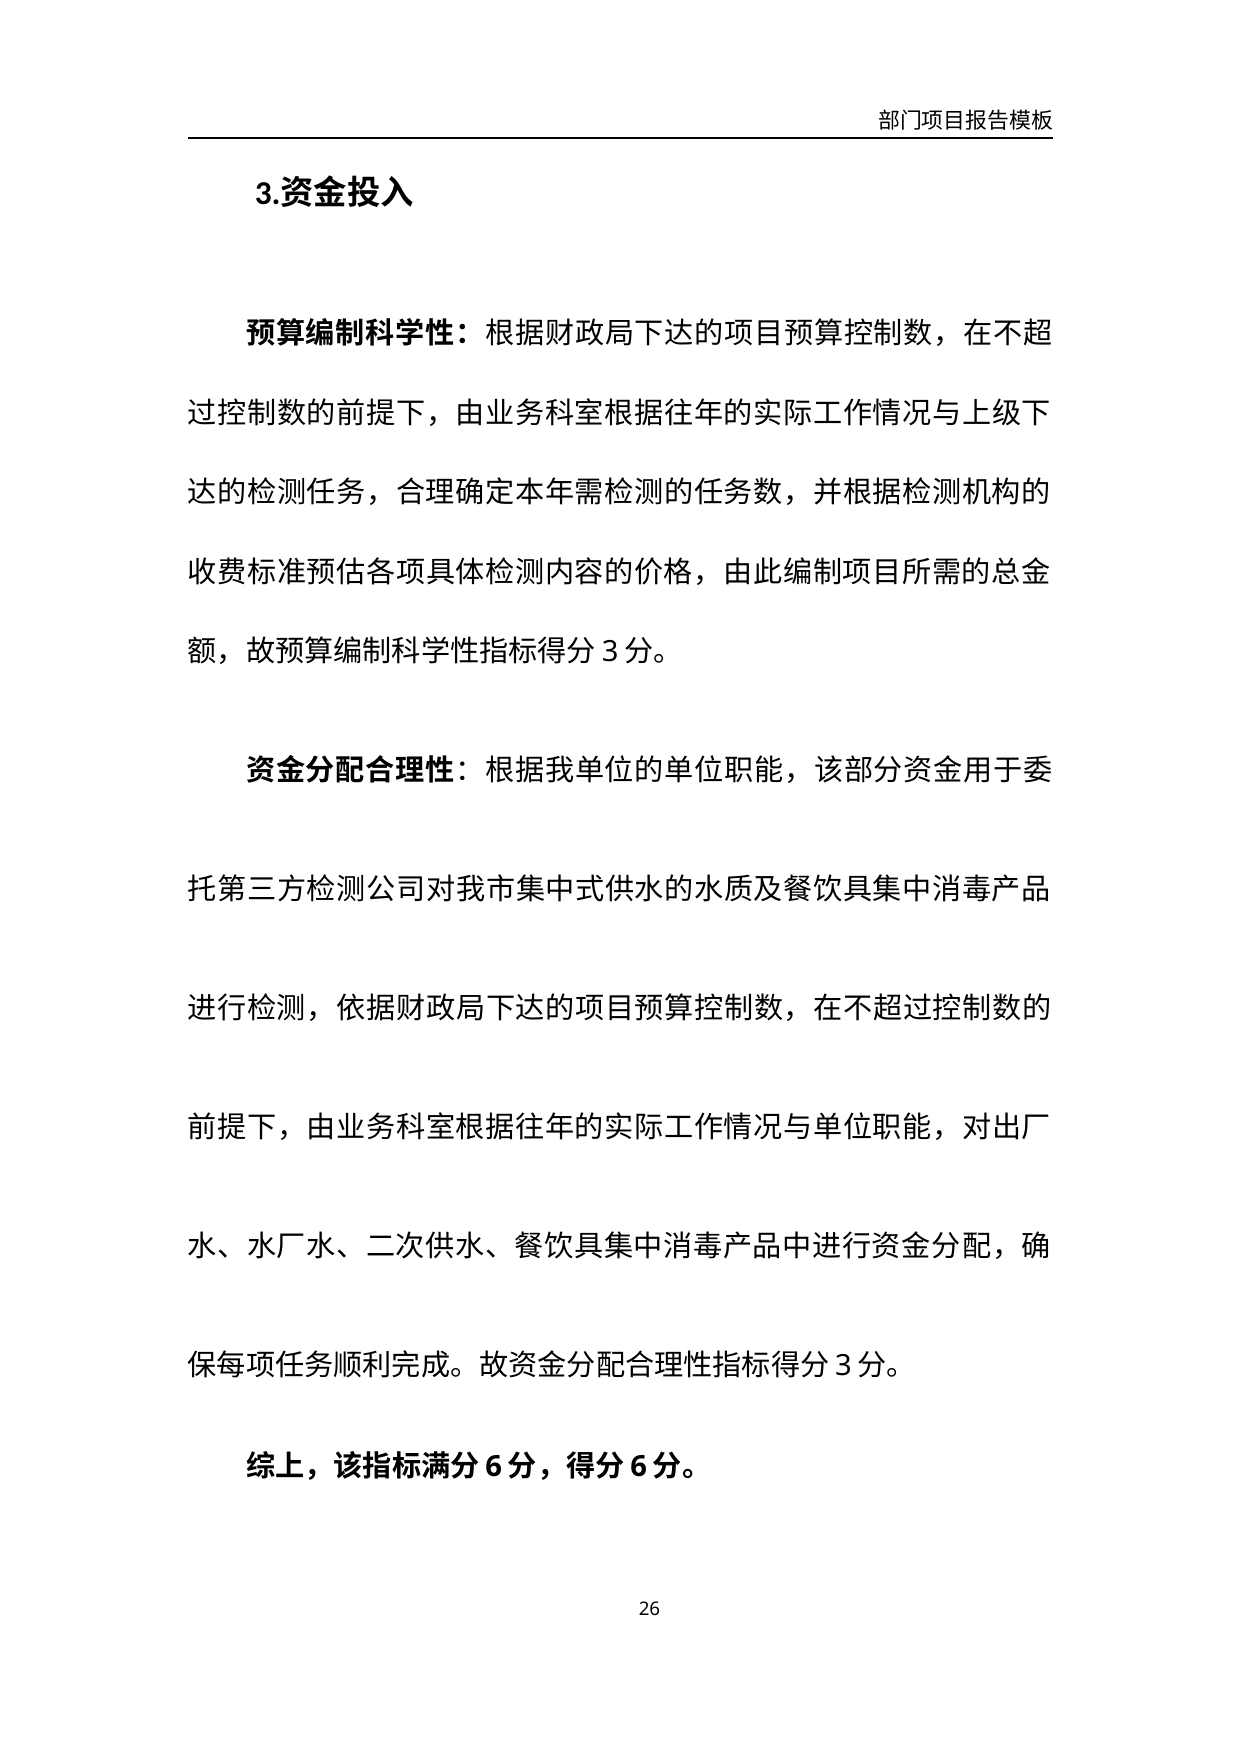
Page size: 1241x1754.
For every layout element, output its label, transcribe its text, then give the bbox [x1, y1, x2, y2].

text 资金分配合理性：根据我单位的单位职能，该部分资金用于委托第三方检测公司对我市集中式供水的水质及餐饮具集中消毒产品进行检测，依据财政局下达的项目预算控制数，在不超过控制数的前提下，由业务科室根据往年的实际工作情况与单位职能，对出厂水、水厂水、二次供水、餐饮具集中消毒产品中进行资金分配，确保每项任务顺利完成。故资金分配合理性指标得分3分。 [187, 728, 1053, 1403]
text 综上，该指标满分6分，得分6分。 [187, 1424, 1053, 1503]
subtitle 3.资金投入 [187, 150, 1053, 229]
text 预算编制科学性：根据财政局下达的项目预算控制数，在不超过控制数的前提下，由业务科室根据往年的实际工作情况与上级下达的检测任务，合理确定本年需检测的任务数，并根据检测机构的收费标准预估各项具体检测内容的价格，由此编制项目所需的总金额，故预算编制科学性指标得分3分。 [187, 292, 1053, 688]
